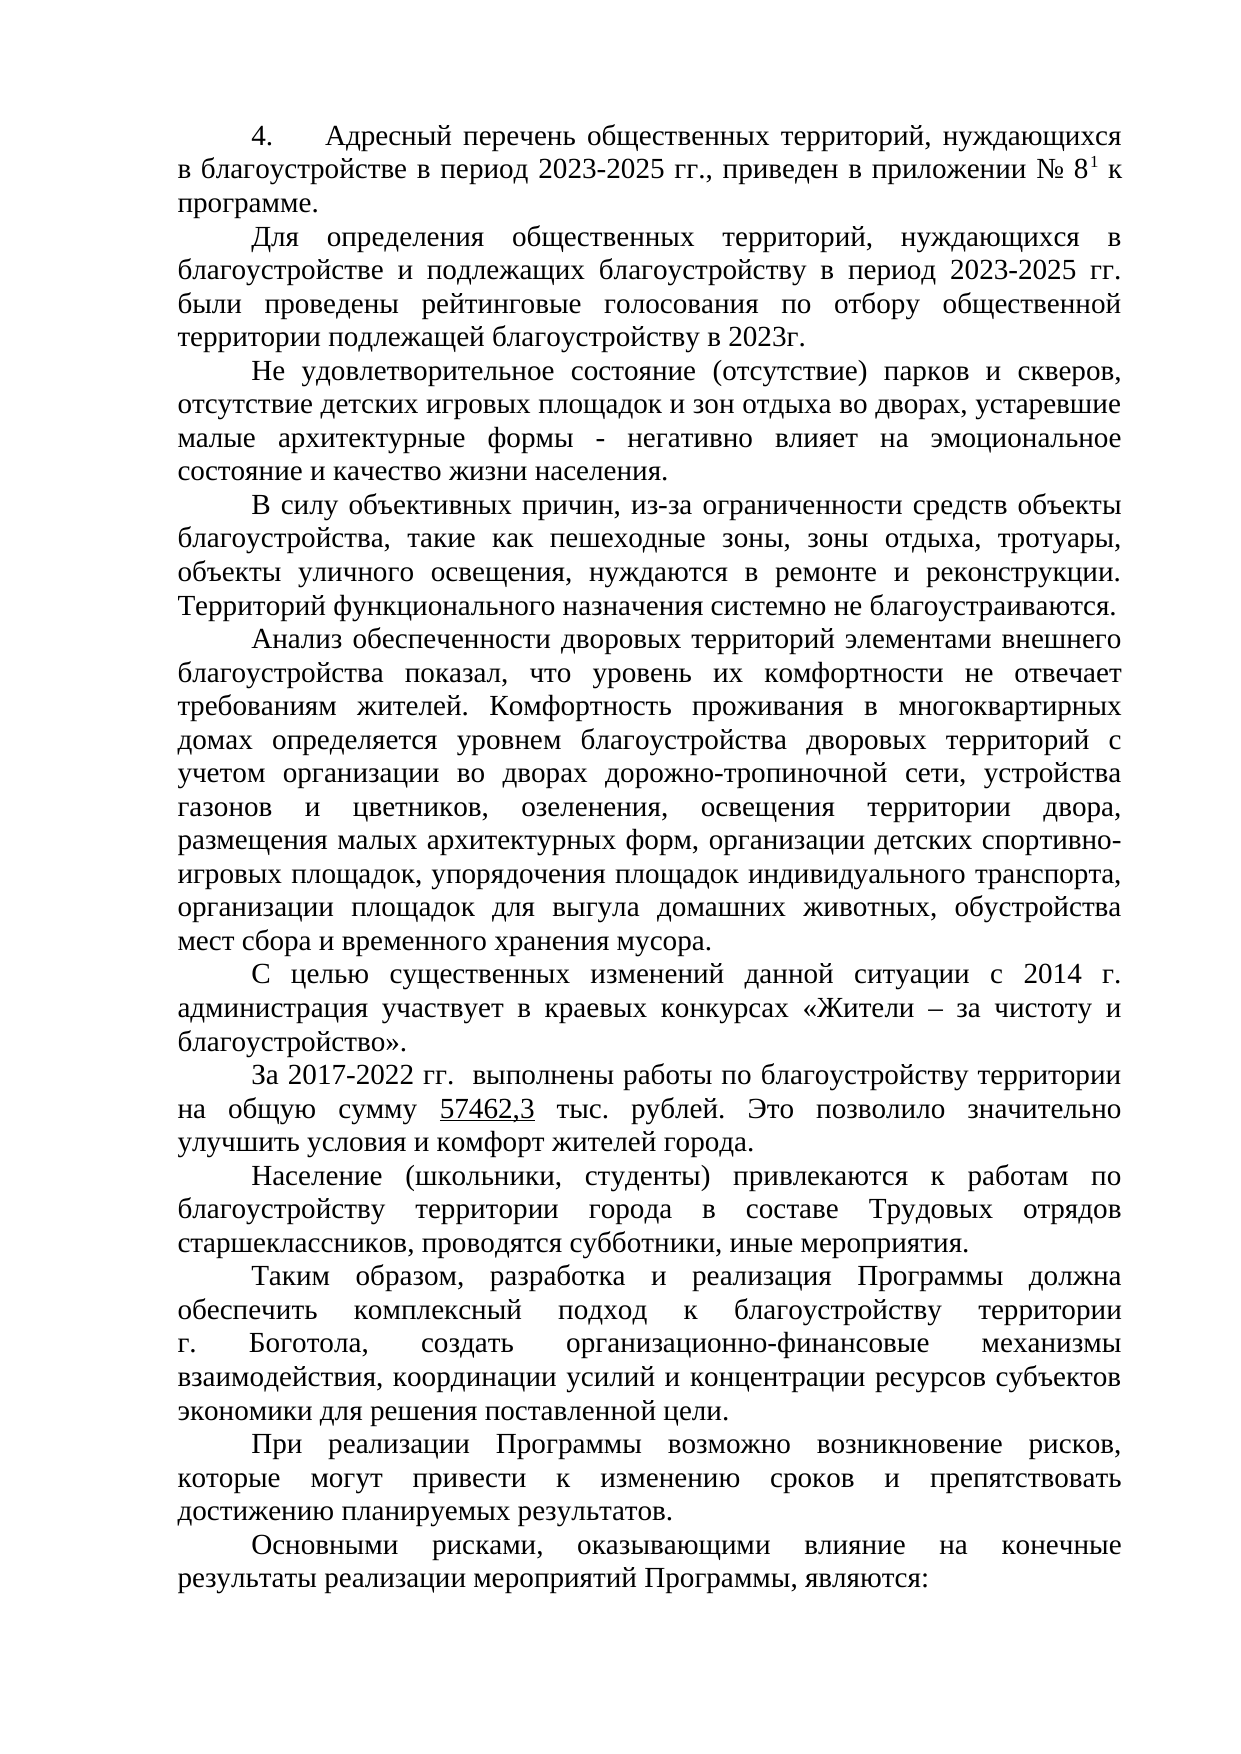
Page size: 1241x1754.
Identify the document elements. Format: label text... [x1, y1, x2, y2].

list Адресный перечень общественных территорий, нуждающихся в благоустройстве в период 2023-2025 гг., приведен в приложении № 81 к программе. [177, 118, 1122, 219]
text Население (школьники, студенты) привлекаются к работам по благоустройству территории города в составе Трудовых отрядов старшеклассников, проводятся субботники, иные мероприятия. [177, 1158, 1122, 1258]
text Таким образом, разработка и реализация Программы должна обеспечить комплексный подход к благоустройству территории г. Боготола, создать организационно-финансовые механизмы взаимодействия, координации усилий и концентрации ресурсов субъектов экономики для решения поставленной цели. [177, 1258, 1122, 1426]
list Для определения общественных территорий, нуждающихся в благоустройстве и подлежащих благоустройству в период 2023-2025 гг. были проведены рейтинговые голосования по отбору общественной территории подлежащей благоустройству в 2023г. [177, 219, 1122, 353]
text В силу объективных причин, из-за ограниченности средств объекты благоустройства, такие как пешеходные зоны, зоны отдыха, тротуары, объекты уличного освещения, нуждаются в ремонте и реконструкции. Территорий функционального назначения системно не благоустраиваются. [177, 487, 1122, 621]
text Анализ обеспеченности дворовых территорий элементами внешнего благоустройства показал, что уровень их комфортности не отвечает требованиям жителей. Комфортность проживания в многоквартирных домах определяется уровнем благоустройства дворовых территорий с учетом организации во дворах дорожно-тропиночной сети, устройства газонов и цветников, озеленения, освещения территории двора, размещения малых архитектурных форм, организации детских спортивно-игровых площадок, упорядочения площадок индивидуального транспорта, организации площадок для выгула домашних животных, обустройства мест сбора и временного хранения мусора. [177, 621, 1122, 957]
text Не удовлетворительное состояние (отсутствие) парков и скверов, отсутствие детских игровых площадок и зон отдыха во дворах, устаревшие малые архитектурные формы - негативно влияет на эмоциональное состояние и качество жизни населения. [177, 353, 1122, 487]
text При реализации Программы возможно возникновение рисков, которые могут привести к изменению сроков и препятствовать достижению планируемых результатов. [177, 1426, 1122, 1527]
text С целью существенных изменений данной ситуации с 2014 г. администрация участвует в краевых конкурсах «Жители – за чистоту и благоустройство». [177, 957, 1122, 1057]
text Основными рисками, оказывающими влияние на конечные результаты реализации мероприятий Программы, являются: [177, 1527, 1122, 1594]
text За 2017-2022 гг. выполнены работы по благоустройству территории на общую сумму 57462,3 тыс. рублей. Это позволило значительно улучшить условия и комфорт жителей города. [177, 1057, 1122, 1158]
